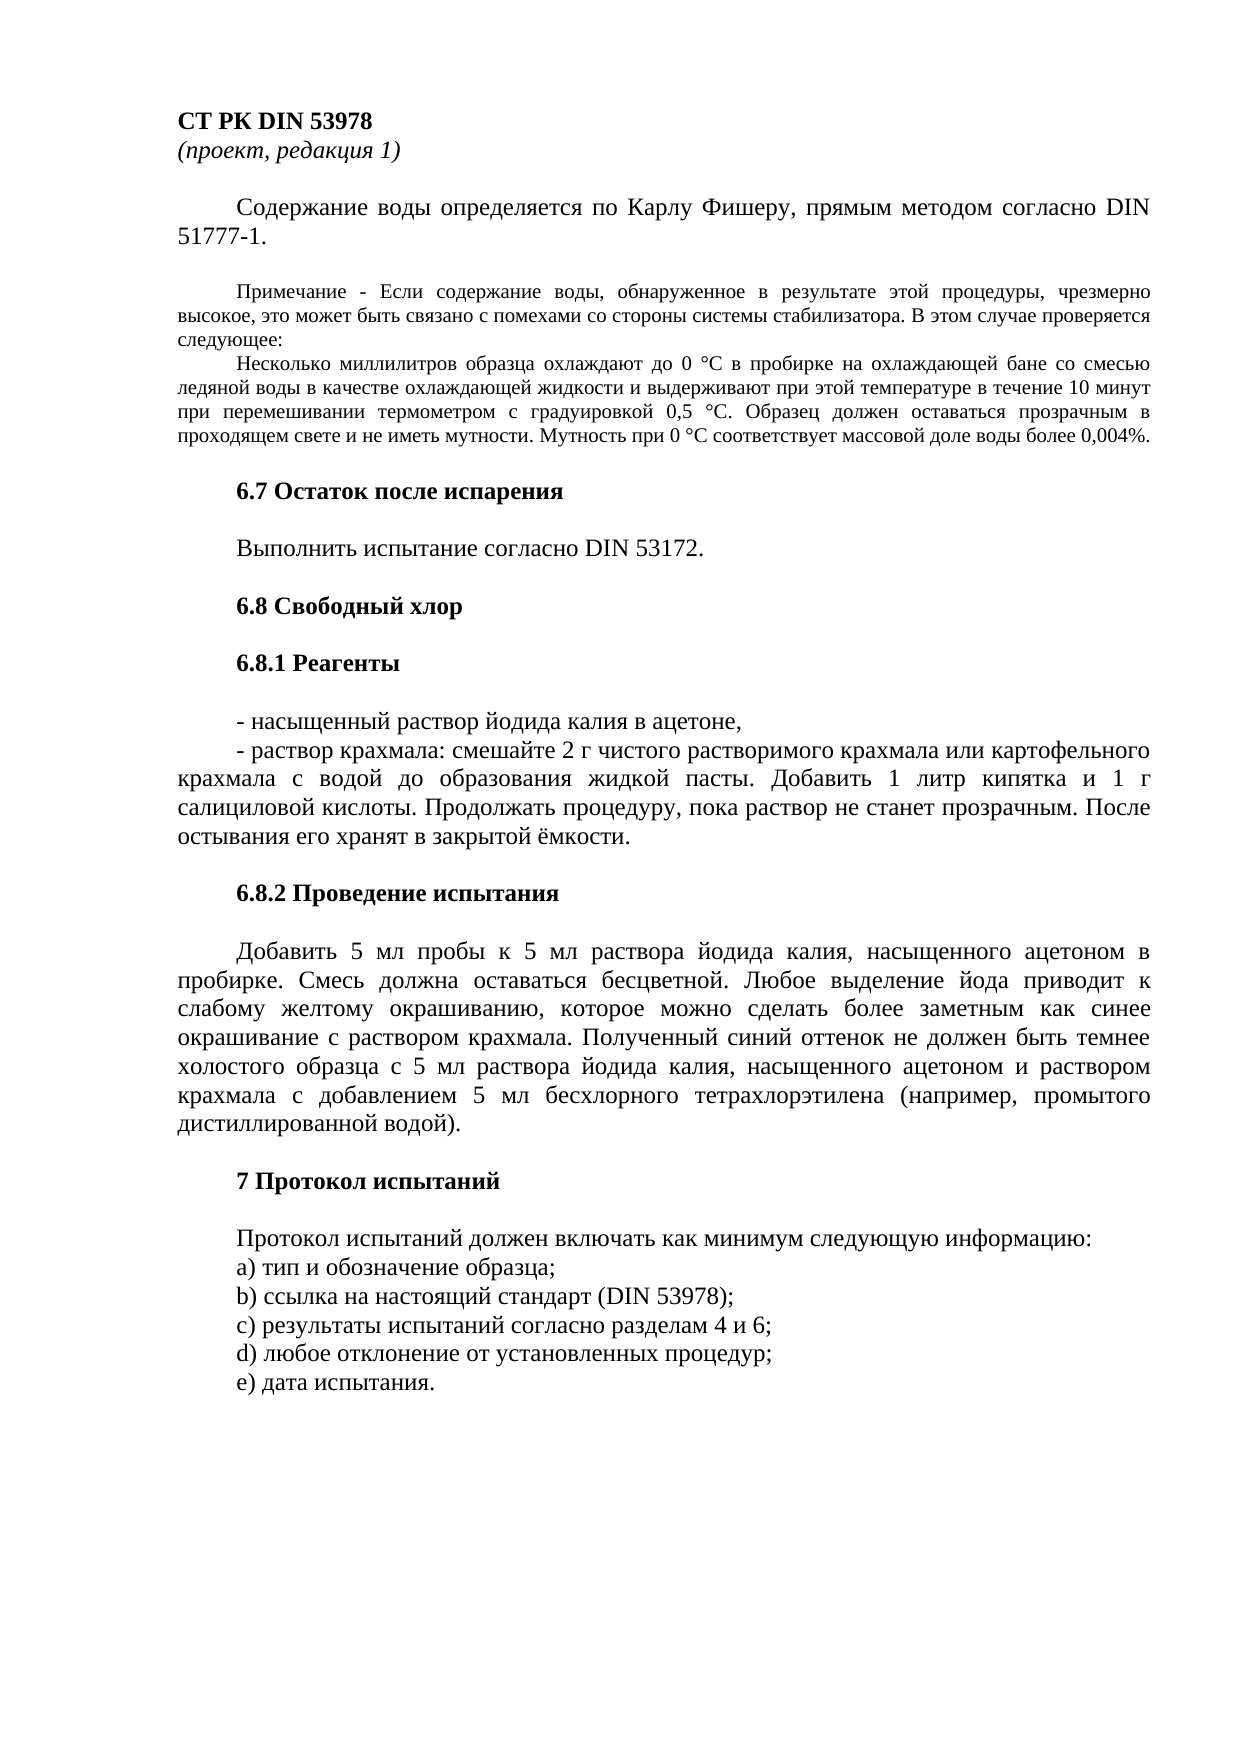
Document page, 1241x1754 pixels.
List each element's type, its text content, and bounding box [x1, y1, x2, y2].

text Примечание - Если содержание воды, обнаруженное в результате этой процедуры, чрезмерно высокое, это может быть связано с помехами со стороны системы стабилизатора. В этом случае проверяется следующее: [177, 279, 1152, 351]
text b) ссылка на настоящий стандарт (DIN 53978); [177, 1281, 1152, 1310]
text Добавить 5 мл пробы к 5 мл раствора йодида калия, насыщенного ацетоном в пробирке. Смесь должна оставаться бесцветной. Любое выделение йода приводит к слабому желтому окрашиванию, которое можно сделать более заметным как синее окрашивание с раствором крахмала. Полученный синий оттенок не должен быть темнее холостого образца с 5 мл раствора йодида калия, насыщенного ацетоном и раствором крахмала с добавлением 5 мл бесхлорного тетрахлорэтилена (например, промытого дистиллированной водой). [177, 936, 1152, 1137]
text 6.8 Свободный хлор [177, 591, 1152, 620]
text - насыщенный раствор йодида калия в ацетоне, [177, 706, 1152, 735]
text a) тип и обозначение образца; [177, 1252, 1152, 1281]
text 7 Протокол испытаний [177, 1166, 1152, 1195]
text 6.8.2 Проведение испытания [177, 878, 1152, 907]
text - раствор крахмала: смешайте 2 г чистого растворимого крахмала или картофельного крахмала с водой до образования жидкой пасты. Добавить 1 литр кипятка и 1 г салициловой кислоты. Продолжать процедуру, пока раствор не станет прозрачным. После остывания его хранят в закрытой ёмкости. [177, 735, 1152, 850]
text Протокол испытаний должен включать как минимум следующую информацию: [177, 1223, 1152, 1252]
text 6.7 Остаток после испарения [177, 476, 1152, 505]
text Выполнить испытание согласно DIN 53172. [177, 533, 1152, 562]
text e) дата испытания. [177, 1367, 1152, 1396]
text 6.8.1 Реагенты [177, 648, 1152, 677]
text d) любое отклонение от установленных процедур; [177, 1338, 1152, 1367]
text Несколько миллилитров образца охлаждают до 0 °C в пробирке на охлаждающей бане со смесью ледяной воды в качестве охлаждающей жидкости и выдерживают при этой температуре в течение 10 минут при перемешивании термометром с градуировкой 0,5 °C. Образец должен оставаться прозрачным в проходящем свете и не иметь мутности. Мутность при 0 °C соответствует массовой доле воды более 0,004%. [177, 351, 1152, 447]
text Содержание воды определяется по Карлу Фишеру, прямым методом согласно DIN 51777-1. [177, 192, 1152, 250]
text c) результаты испытаний согласно разделам 4 и 6; [177, 1310, 1152, 1338]
